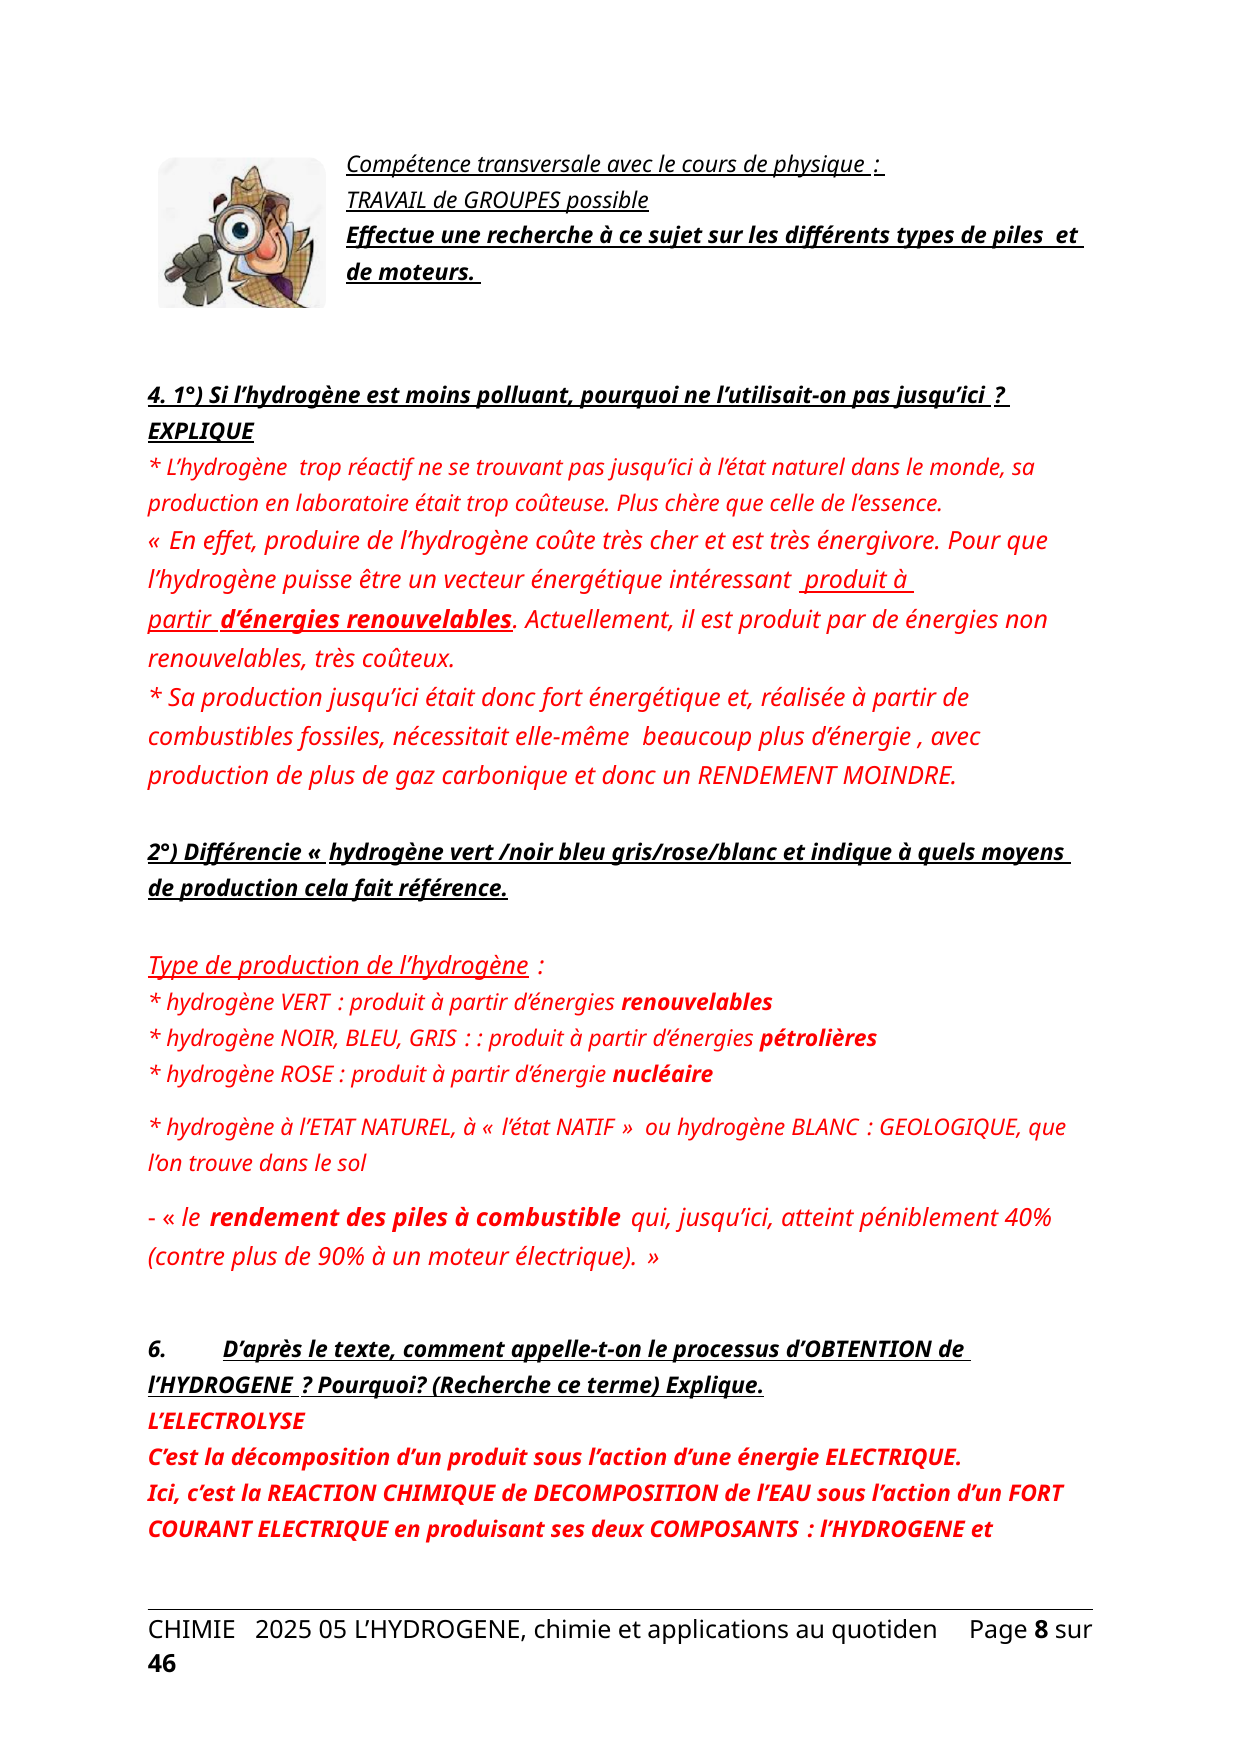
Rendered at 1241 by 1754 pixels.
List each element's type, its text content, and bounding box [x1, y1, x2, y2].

text Compétence transversale avec le cours de physique : TRAVAIL de GROUPES possible Effectue une recherche à ce sujet sur les différents types de piles et de moteurs. [148, 148, 1093, 357]
text - « le rendement des piles à combustible qui, jusqu’ici, atteint péniblement 40% (contre plus de 90% à un moteur électrique). » [148, 1199, 1093, 1312]
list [148, 1333, 1093, 1544]
text * hydrogène à l’ETAT NATUREL, à « l’état NATIF » ou hydrogène BLANC : GEOLOGIQUE, que l’on trouve dans le sol [148, 1111, 1093, 1178]
text 4. 1°) Si l’hydrogène est moins polluant, pourquoi ne l’utilisait-on pas jusqu’ici ? EXPLIQUE * L’hydrogène trop réactif ne se trouvant pas jusqu’ici à l’état naturel dans le monde, sa production en laboratoire était trop coûteuse. Plus chère que celle de l’essence. « En effet, produire de l’hydrogène coûte très cher et est très énergivore. Pour que l’hydrogène puisse être un vecteur énergétique intéressant produit à partir d’énergies renouvelables. Actuellement, il est produit par de énergies non renouvelables, très coûteux. * Sa production jusqu’ici était donc fort énergétique et, réalisée à partir de combustibles fossiles, nécessitait elle-même beaucoup plus d’énergie , avec production de plus de gaz carbonique et donc un RENDEMENT MOINDRE. 2°) Différencie « hydrogène vert /noir bleu gris/rose/blanc et indique à quels moyens de production cela fait référence. Type de production de l’hydrogène : * hydrogène VERT : produit à partir d’énergies renouvelables * hydrogène NOIR, BLEU, GRIS : : produit à partir d’énergies pétrolières * hydrogène ROSE : produit à partir d’énergie nucléaire [148, 379, 1093, 1089]
picture [148, 148, 327, 308]
